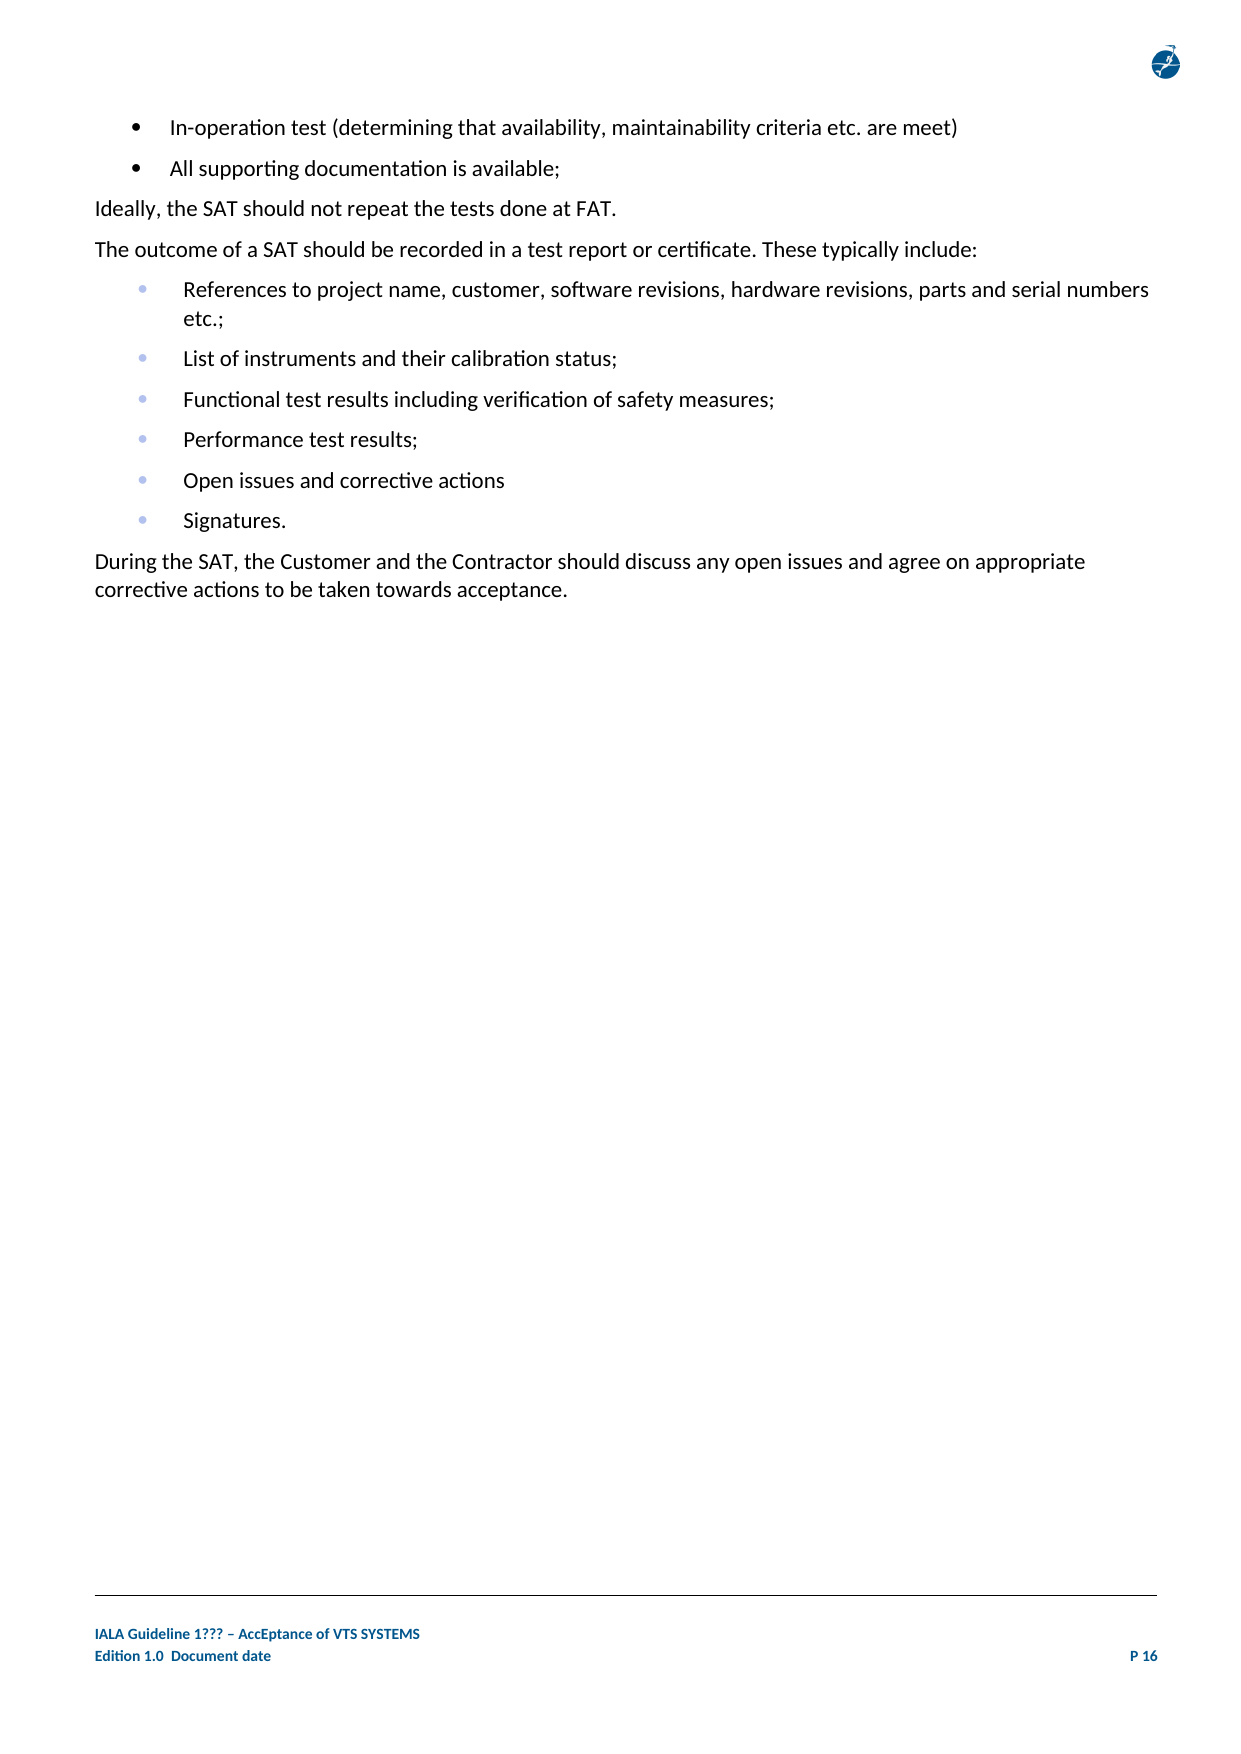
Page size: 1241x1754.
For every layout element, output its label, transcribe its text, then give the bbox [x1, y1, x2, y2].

text Performance test results; [139, 425, 1157, 453]
text List of instruments and their calibration status; [139, 344, 1157, 372]
list During the SAT, the Customer and the Contractor should discuss any open issues and agree on appropriate corrective actions to be taken towards acceptance. [94, 547, 1157, 603]
text Ideally, the SAT should not repeat the tests done at FAT. [94, 194, 1157, 223]
text Open issues and corrective actions [139, 466, 1157, 494]
text The outcome of a SAT should be recorded in a test report or certificate. These typically include: [94, 235, 1157, 263]
list In-operation test (determining that availability, maintainability criteria etc. are meet) [132, 113, 1157, 142]
picture [1120, 0, 1239, 114]
text Functional test results including verification of safety measures; [139, 385, 1157, 413]
text References to project name, customer, software revisions, hardware revisions, parts and serial numbers etc.; [139, 276, 1157, 332]
list All supporting documentation is available; [132, 154, 1157, 182]
text Signatures. [139, 506, 1157, 534]
